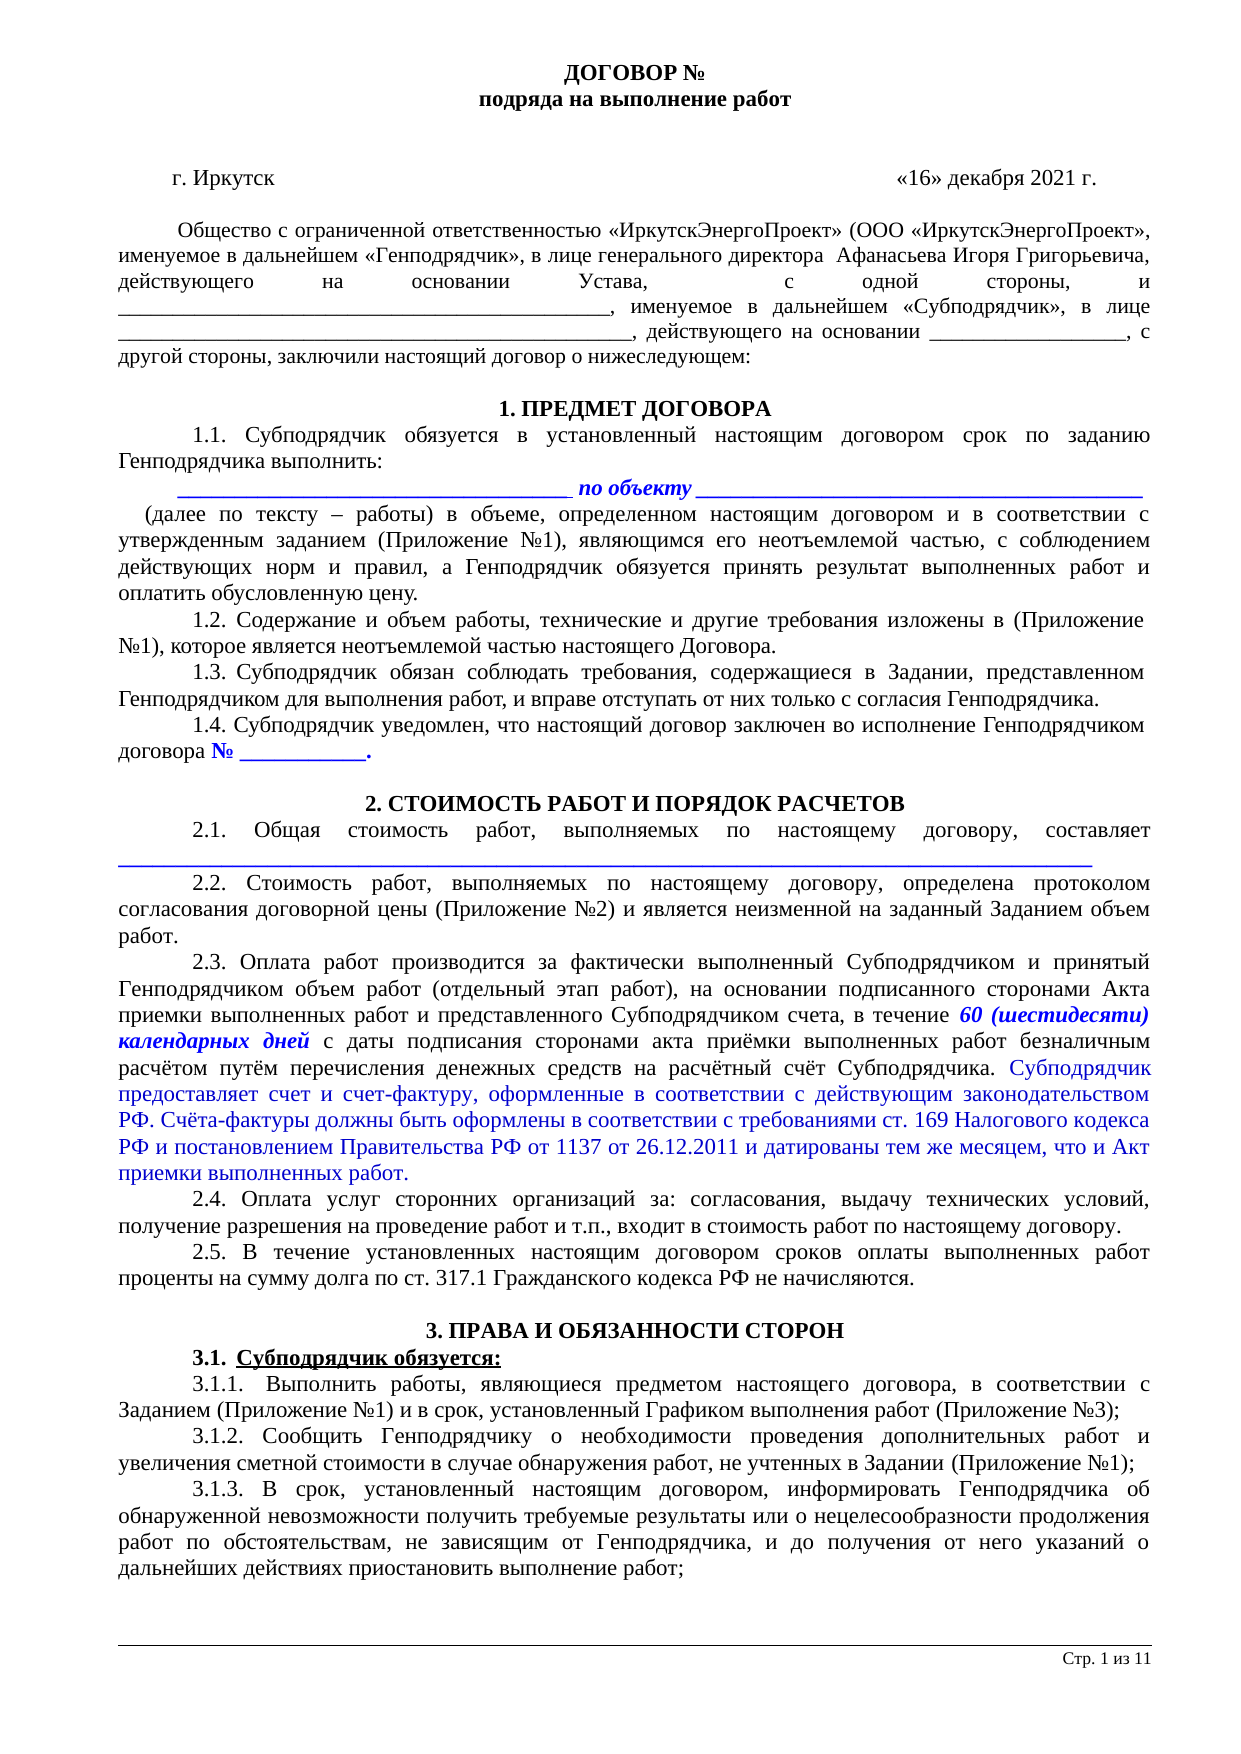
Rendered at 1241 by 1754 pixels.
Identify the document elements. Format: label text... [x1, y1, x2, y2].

text г. Иркутск «16» декабря 2021 г. [118, 164, 1152, 191]
text 3. ПРАВА И ОБЯЗАННОСТИ СТОРОН [118, 1317, 1152, 1343]
text 2.5. В течение установленных настоящим договором сроков оплаты выполненных работ проценты на сумму долга по ст. 317.1 Гражданского кодекса РФ не начисляются. [118, 1238, 1152, 1291]
list Выполнить работы, являющиеся предметом настоящего договора, в соответствии с Заданием (Приложение №1) и в срок, установленный Графиком выполнения работ (Приложение №3); [118, 1370, 1152, 1423]
text 2.1. Общая стоимость работ, выполняемых по настоящему договору, составляет _____________________________________________________________________________________ [118, 816, 1152, 869]
text 1.3. Субподрядчик обязан соблюдать требования, содержащиеся в Задании, представленном Генподрядчиком для выполнения работ, и вправе отступать от них только с согласия Генподрядчика. [118, 658, 1146, 711]
list Субподрядчик обязуется: [118, 1343, 1152, 1370]
text 1. ПРЕДМЕТ ДОГОВОРА [118, 395, 1152, 421]
text 1.2. Содержание и объем работы, технические и другие требования изложены в (Приложение №1), которое является неотъемлемой частью настоящего Договора. [118, 606, 1146, 658]
text ДОГОВОР № [118, 59, 1152, 85]
text 2. СТОИМОСТЬ РАБОТ И ПОРЯДОК РАСЧЕТОВ [118, 790, 1152, 816]
text (далее по тексту – работы) в объеме, определенном настоящим договором и в соответствии с утвержденным заданием (Приложение №1), являющимся его неотъемлемой частью, с соблюдением действующих норм и правил, а Генподрядчик обязуется принять результат выполненных работ и оплатить обусловленную цену. [118, 500, 1152, 606]
text Общество с ограниченной ответственностью «ИркутскЭнергоПроект» (ООО «ИркутскЭнергоПроект», именуемое в дальнейшем «Генподрядчик», в лице генерального директора Афанасьева Игоря Григорьевича, действующего на основании Устава, с одной стороны, и _____________________________________________, именуемое в дальнейшем «Субподрядчик», в лице _______________________________________________, действующего на основании __________________, с другой стороны, заключили настоящий договор о нижеследующем: [118, 217, 1152, 368]
text __________________________________ по объекту _______________________________________ [118, 474, 1152, 500]
text 3.1.2. Сообщить Генподрядчику о необходимости проведения дополнительных работ и увеличения сметной стоимости в случае обнаружения работ, не учтенных в Задании (Приложение №1); [118, 1423, 1152, 1475]
text 2.2. Стоимость работ, выполняемых по настоящему договору, определена протоколом согласования договорной цены (Приложение №2) и является неизменной на заданный Заданием объем работ. [118, 869, 1152, 948]
text 3.1.3. В срок, установленный настоящим договором, информировать Генподрядчика об обнаруженной невозможности получить требуемые результаты или о нецелесообразности продолжения работ по обстоятельствам, не зависящим от Генподрядчика, и до получения от него указаний о дальнейших действиях приостановить выполнение работ; [118, 1475, 1152, 1581]
text 1.1. Субподрядчик обязуется в установленный настоящим договором срок по заданию Генподрядчика выполнить: [118, 421, 1152, 474]
text 2.4. Оплата услуг сторонних организаций за: согласования, выдачу технических условий, получение разрешения на проведение работ и т.п., входит в стоимость работ по настоящему договору. [118, 1185, 1152, 1238]
text 1.4. Субподрядчик уведомлен, что настоящий договор заключен во исполнение Генподрядчиком договора № ___________. [118, 711, 1146, 764]
text подряда на выполнение работ [118, 85, 1152, 112]
text 2.3. Оплата работ производится за фактически выполненный Субподрядчиком и принятый Генподрядчиком объем работ (отдельный этап работ), на основании подписанного сторонами Акта приемки выполненных работ и представленного Субподрядчиком счета, в течение 60 (шестидесяти) календарных дней с даты подписания сторонами акта приёмки выполненных работ безналичным расчётом путём перечисления денежных средств на расчётный счёт Субподрядчика. Субподрядчик предоставляет счет и счет-фактуру, оформленные в соответствии с действующим законодательством РФ. Счёта-фактуры должны быть оформлены в соответствии с требованиями ст. 169 Налогового кодекса РФ и постановлением Правительства РФ от 1137 от 26.12.2011 и датированы тем же месяцем, что и Акт приемки выполненных работ. [118, 948, 1152, 1185]
